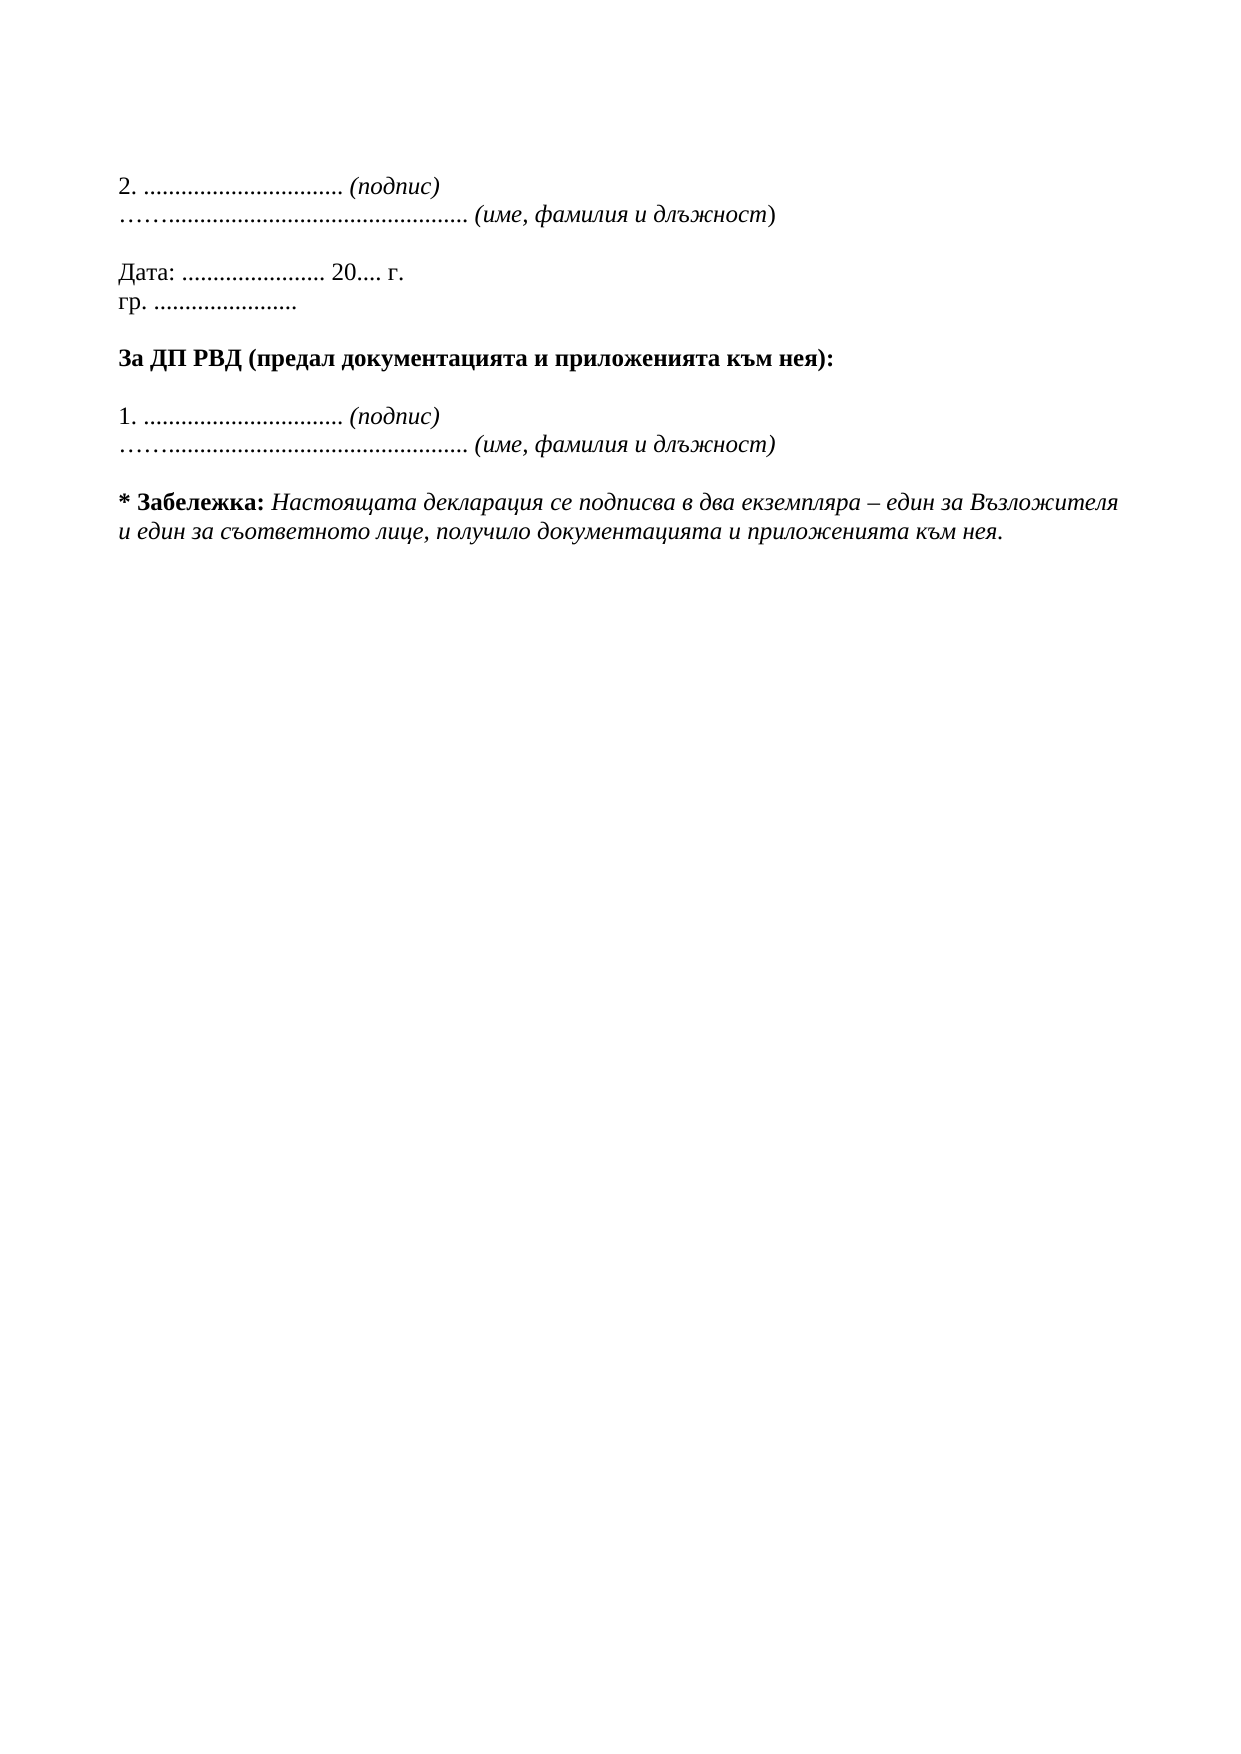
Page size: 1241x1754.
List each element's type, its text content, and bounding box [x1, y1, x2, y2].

text 1. ................................ (подпис) [118, 401, 1122, 429]
text ……................................................ (име, фамилия и длъжност) [118, 429, 1122, 458]
text Дата: ....................... 20.... г. [118, 257, 1122, 286]
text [118, 199, 1122, 228]
text За ДП РВД (предал документацията и приложенията към нея): [118, 343, 1122, 372]
text гр. ....................... [118, 286, 1122, 314]
text * Забележка: Настоящата декларация се подписва в два екземпляра – един за Възложителя и един за съответното лице, получило документацията и приложенията към нея. [118, 487, 1122, 544]
text 2. ................................ (подпис) [118, 171, 1122, 199]
